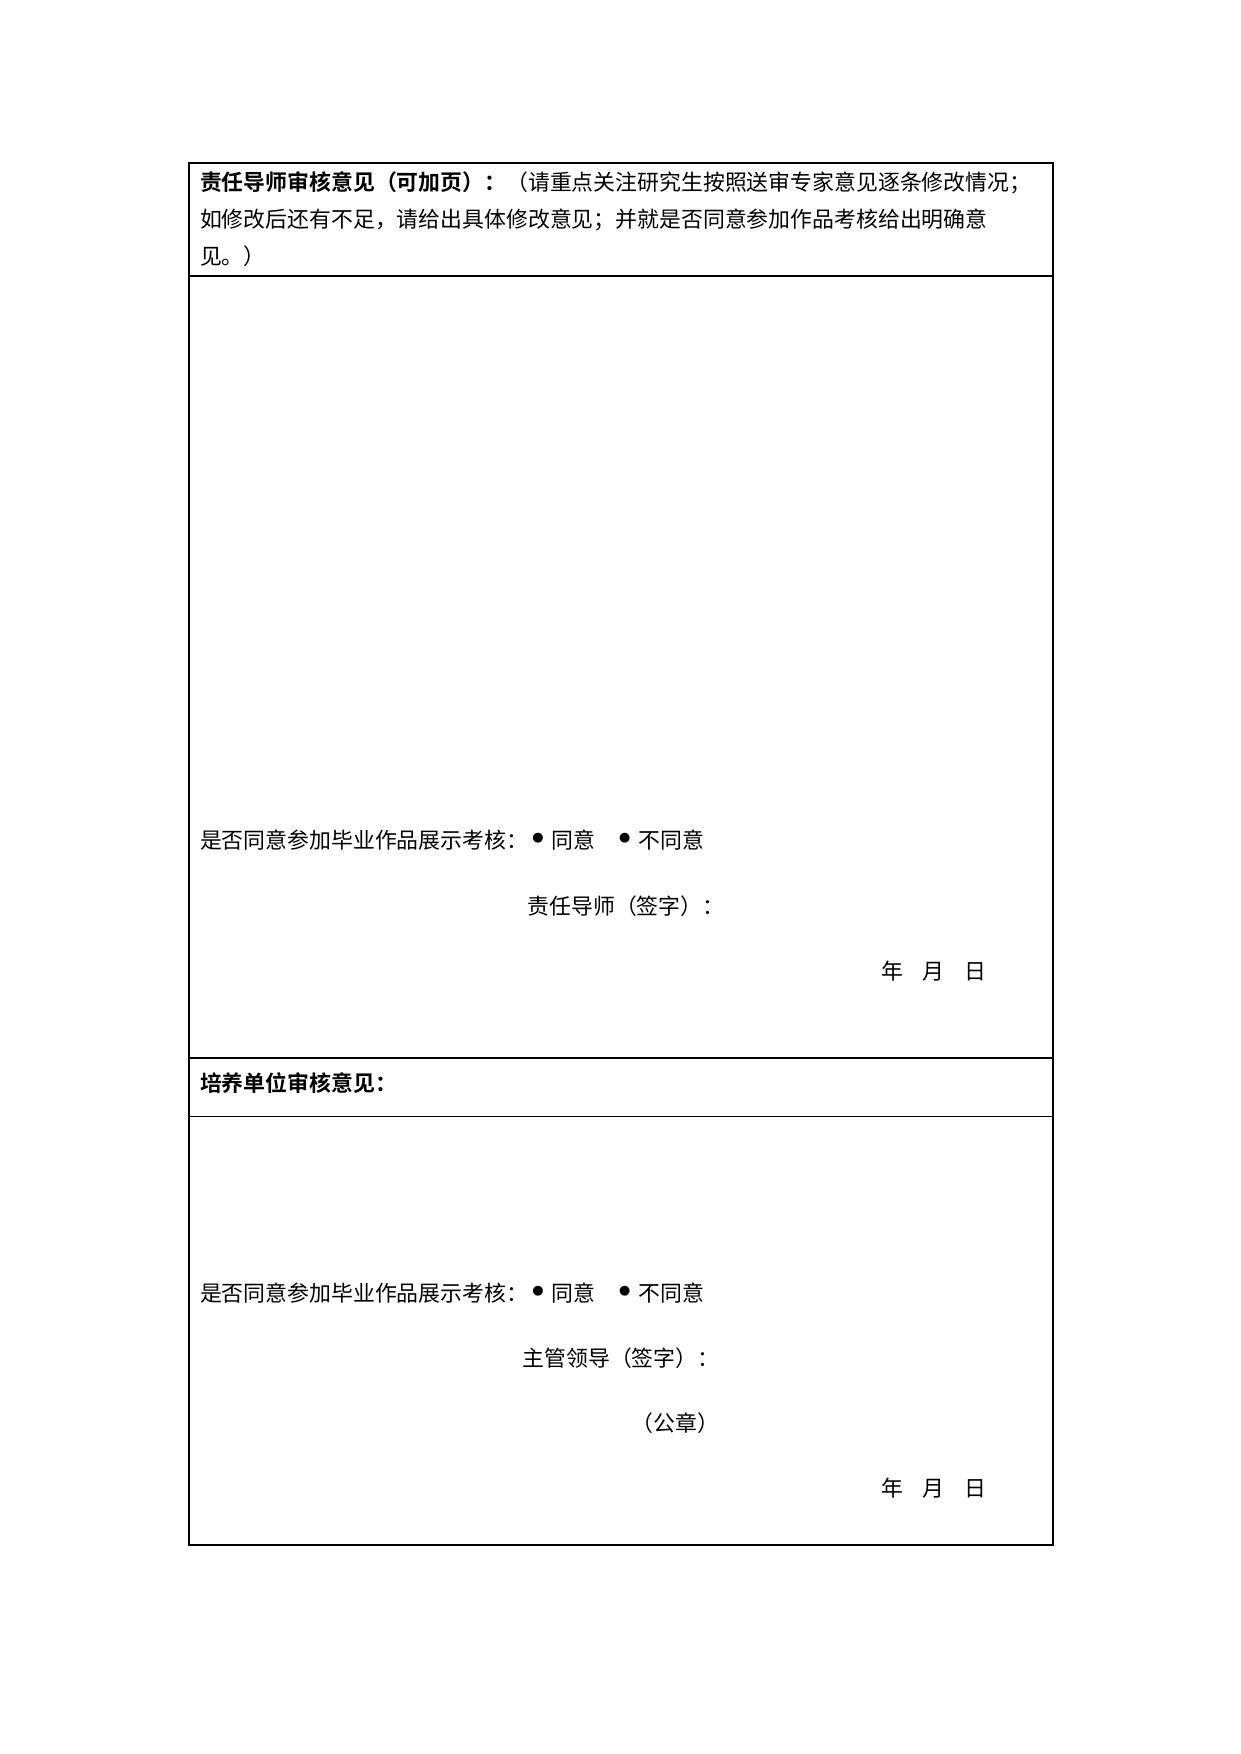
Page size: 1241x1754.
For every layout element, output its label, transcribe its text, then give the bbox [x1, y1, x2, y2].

table_cell 责任导师审核意见（可加页）：（请重点关注研究生按照送审专家意见逐条修改情况；如修改后还有不足，请给出具体修改意见；并就是否同意参加作品考核给出明确意见。） [190, 164, 1052, 275]
table_cell 是否同意参加毕业作品展示考核： 同意 不同意 主管领导（签字）： （公章） 年 月 日 [190, 1117, 1052, 1544]
table_cell 是否同意参加毕业作品展示考核： 同意 不同意 责任导师（签字）： 年 月 日 [190, 277, 1052, 1057]
table_cell 培养单位审核意见： [190, 1059, 1052, 1116]
